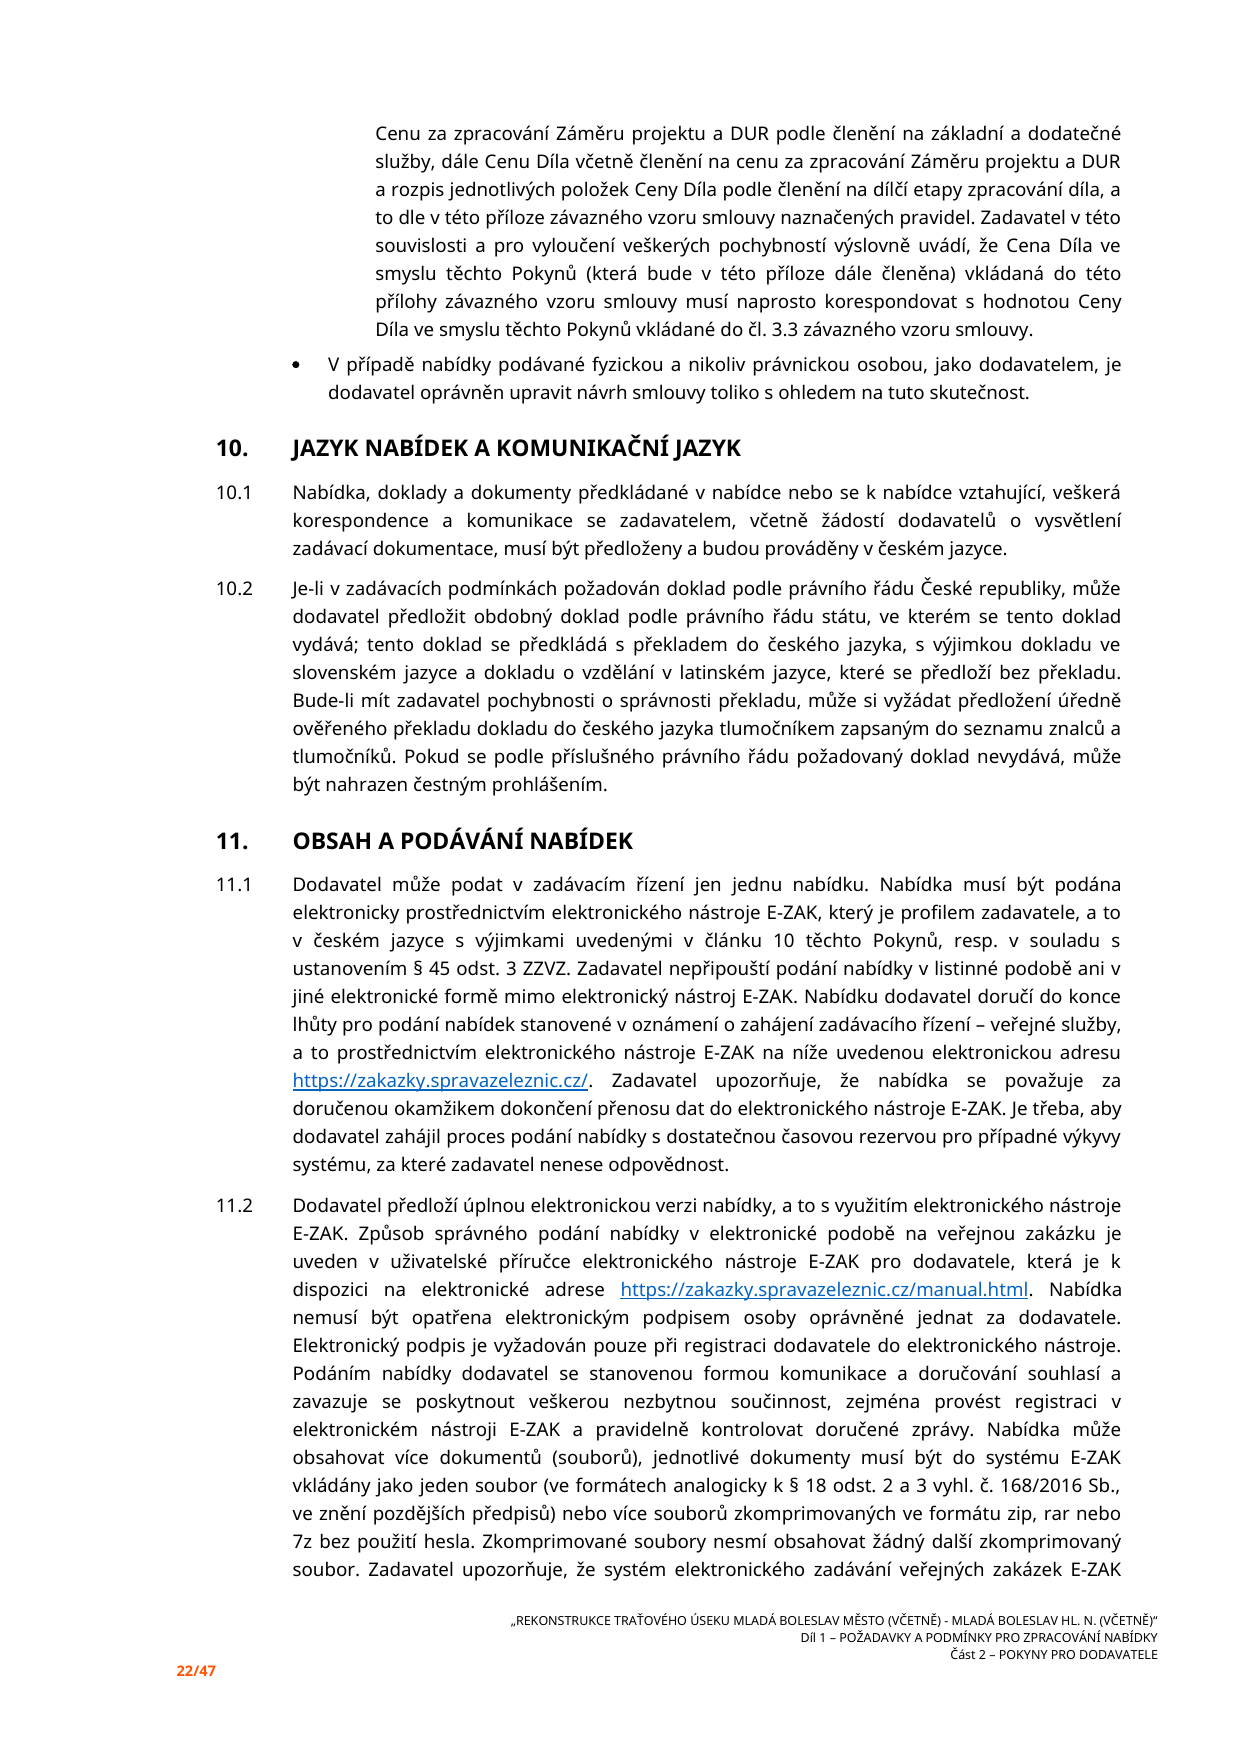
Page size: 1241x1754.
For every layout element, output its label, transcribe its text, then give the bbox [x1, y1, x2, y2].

list Cenu za zpracování Záměru projektu a DUR podle členění na základní a dodatečné služby, dále Cenu Díla včetně členění na cenu za zpracování Záměru projektu a DUR a rozpis jednotlivých položek Ceny Díla podle členění na dílčí etapy zpracování díla, a to dle v této příloze závazného vzoru smlouvy naznačených pravidel. Zadavatel v této souvislosti a pro vyloučení veškerých pochybností výslovně uvádí, že Cena Díla ve smyslu těchto Pokynů (která bude v této příloze dále členěna) vkládaná do této přílohy závazného vzoru smlouvy musí naprosto korespondovat s hodnotou Ceny Díla ve smyslu těchto Pokynů vkládané do čl. 3.3 závazného vzoru smlouvy. [375, 121, 1122, 342]
text Dodavatel může podat v zadávacím řízení jen jednu nabídku. Nabídka musí být podána elektronicky prostřednictvím elektronického nástroje E-ZAK, který je profilem zadavatele, a to v českém jazyce s výjimkami uvedenými v článku 10 těchto Pokynů, resp. v souladu s ustanovením § 45 odst. 3 ZZVZ. Zadavatel nepřipouští podání nabídky v listinné podobě ani v jiné elektronické formě mimo elektronický nástroj E-ZAK. Nabídku dodavatel doručí do konce lhůty pro podání nabídek stanovené v oznámení o zahájení zadávacího řízení – veřejné služby, a to prostřednictvím elektronického nástroje E-ZAK na níže uvedenou elektronickou adresu https://zakazky.spravazeleznic.cz/. Zadavatel upozorňuje, že nabídka se považuje za doručenou okamžikem dokončení přenosu dat do elektronického nástroje E-ZAK. Je třeba, aby dodavatel zahájil proces podání nabídky s dostatečnou časovou rezervou pro případné výkyvy systému, za které zadavatel nenese odpovědnost. [216, 872, 1122, 1177]
text V případě nabídky podávané fyzickou a nikoliv právnickou osobou, jako dodavatelem, je dodavatel oprávněn upravit návrh smlouvy toliko s ohledem na tuto skutečnost. [292, 351, 1122, 404]
text OBSAH a PODÁVÁNÍ NABÍDEK [216, 825, 1122, 856]
text Je-li v zadávacích podmínkách požadován doklad podle právního řádu České republiky, může dodavatel předložit obdobný doklad podle právního řádu státu, ve kterém se tento doklad vydává; tento doklad se předkládá s překladem do českého jazyka, s výjimkou dokladu ve slovenském jazyce a dokladu o vzdělání v latinském jazyce, které se předloží bez překladu. Bude-li mít zadavatel pochybnosti o správnosti překladu, může si vyžádat předložení úředně ověřeného překladu dokladu do českého jazyka tlumočníkem zapsaným do seznamu znalců a tlumočníků. Pokud se podle příslušného právního řádu požadovaný doklad nevydává, může být nahrazen čestným prohlášením. [216, 576, 1122, 797]
text JAZYK NABÍDEK A KOMUNIKAČNÍ JAZYK [216, 432, 1122, 463]
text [216, 1192, 1122, 1582]
text Nabídka, doklady a dokumenty předkládané v nabídce nebo se k nabídce vztahující, veškerá korespondence a komunikace se zadavatelem, včetně žádostí dodavatelů o vysvětlení zadávací dokumentace, musí být předloženy a budou prováděny v českém jazyce. [216, 479, 1122, 561]
